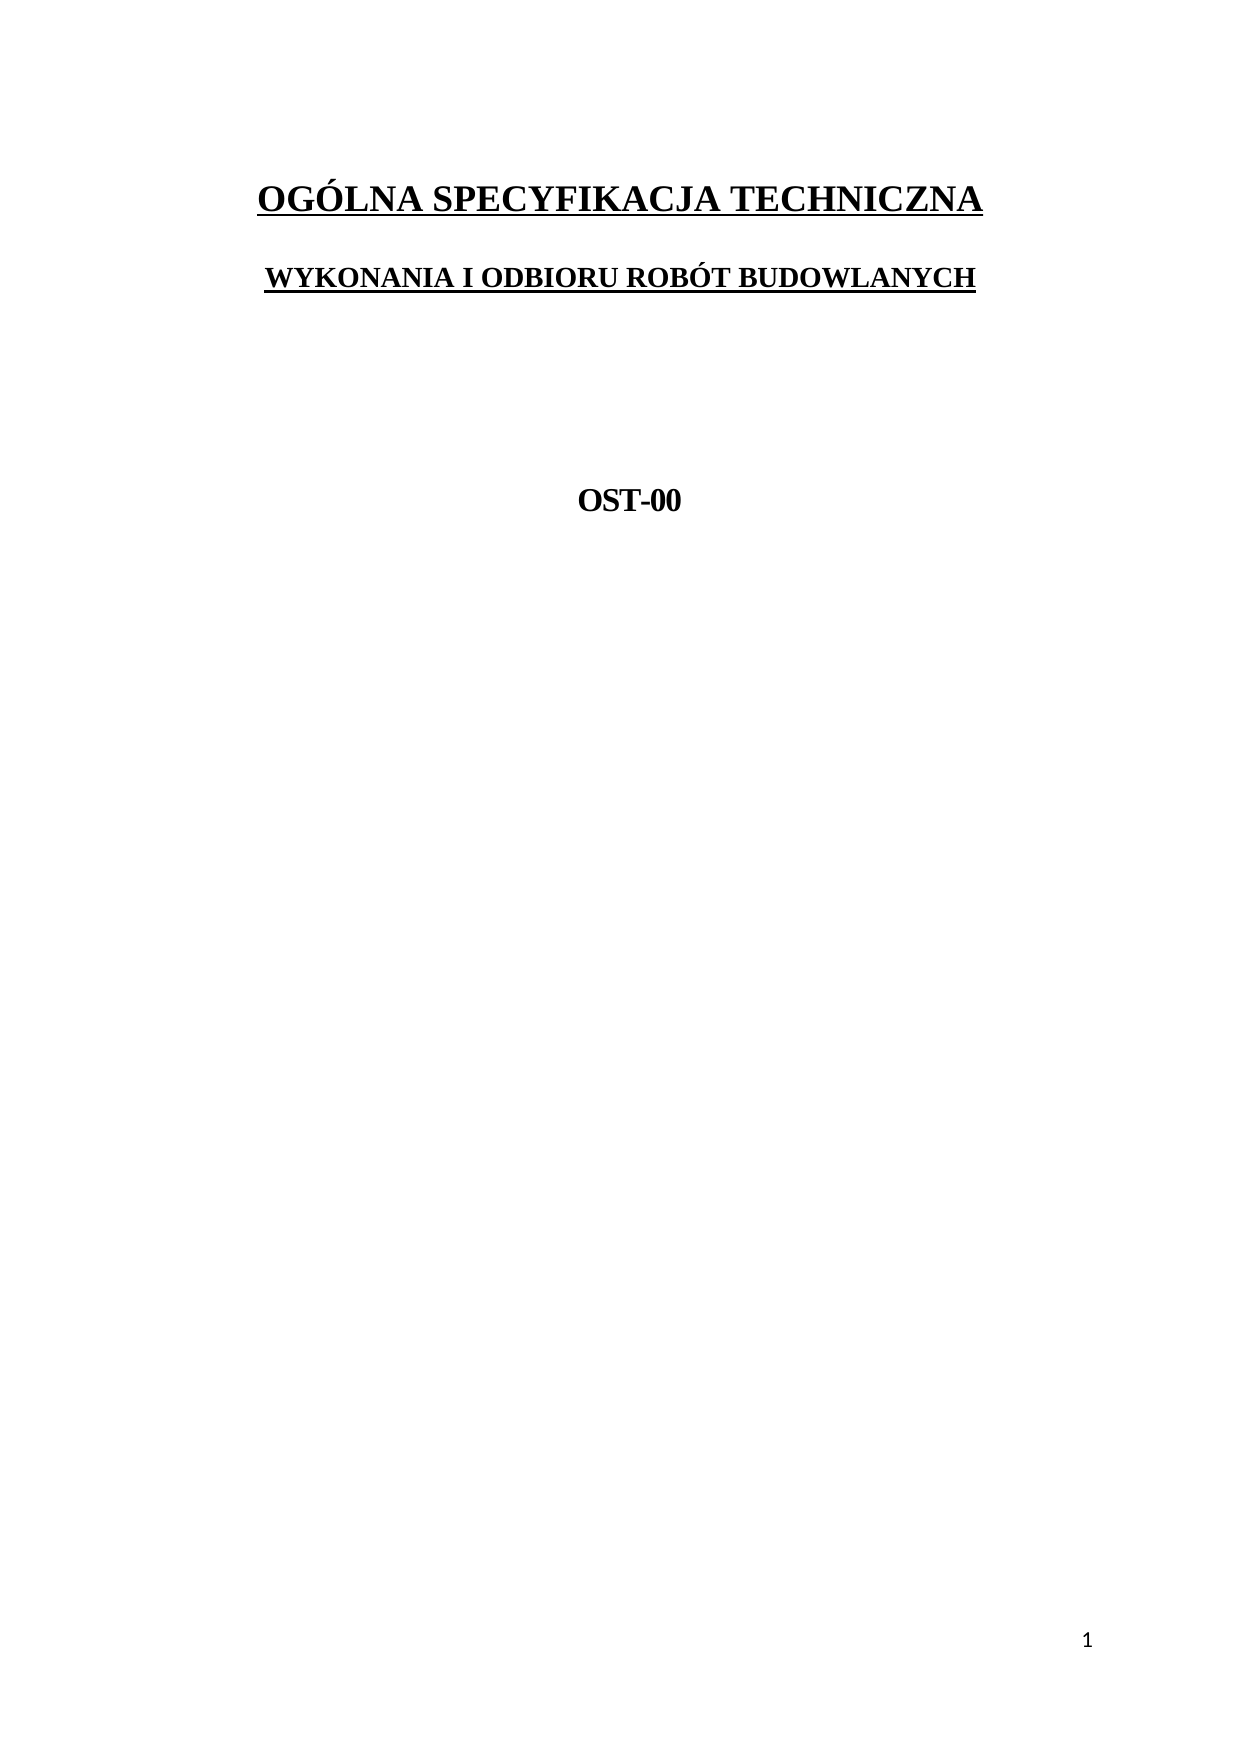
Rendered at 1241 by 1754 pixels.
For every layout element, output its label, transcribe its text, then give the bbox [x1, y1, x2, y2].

text OGÓLNA SPECYFIKACJA TECHNICZNA [135, 177, 1105, 220]
text OST-00 [369, 480, 892, 518]
text WYKONANIA I ODBIORU ROBÓT BUDOWLANYCH [135, 260, 1105, 294]
